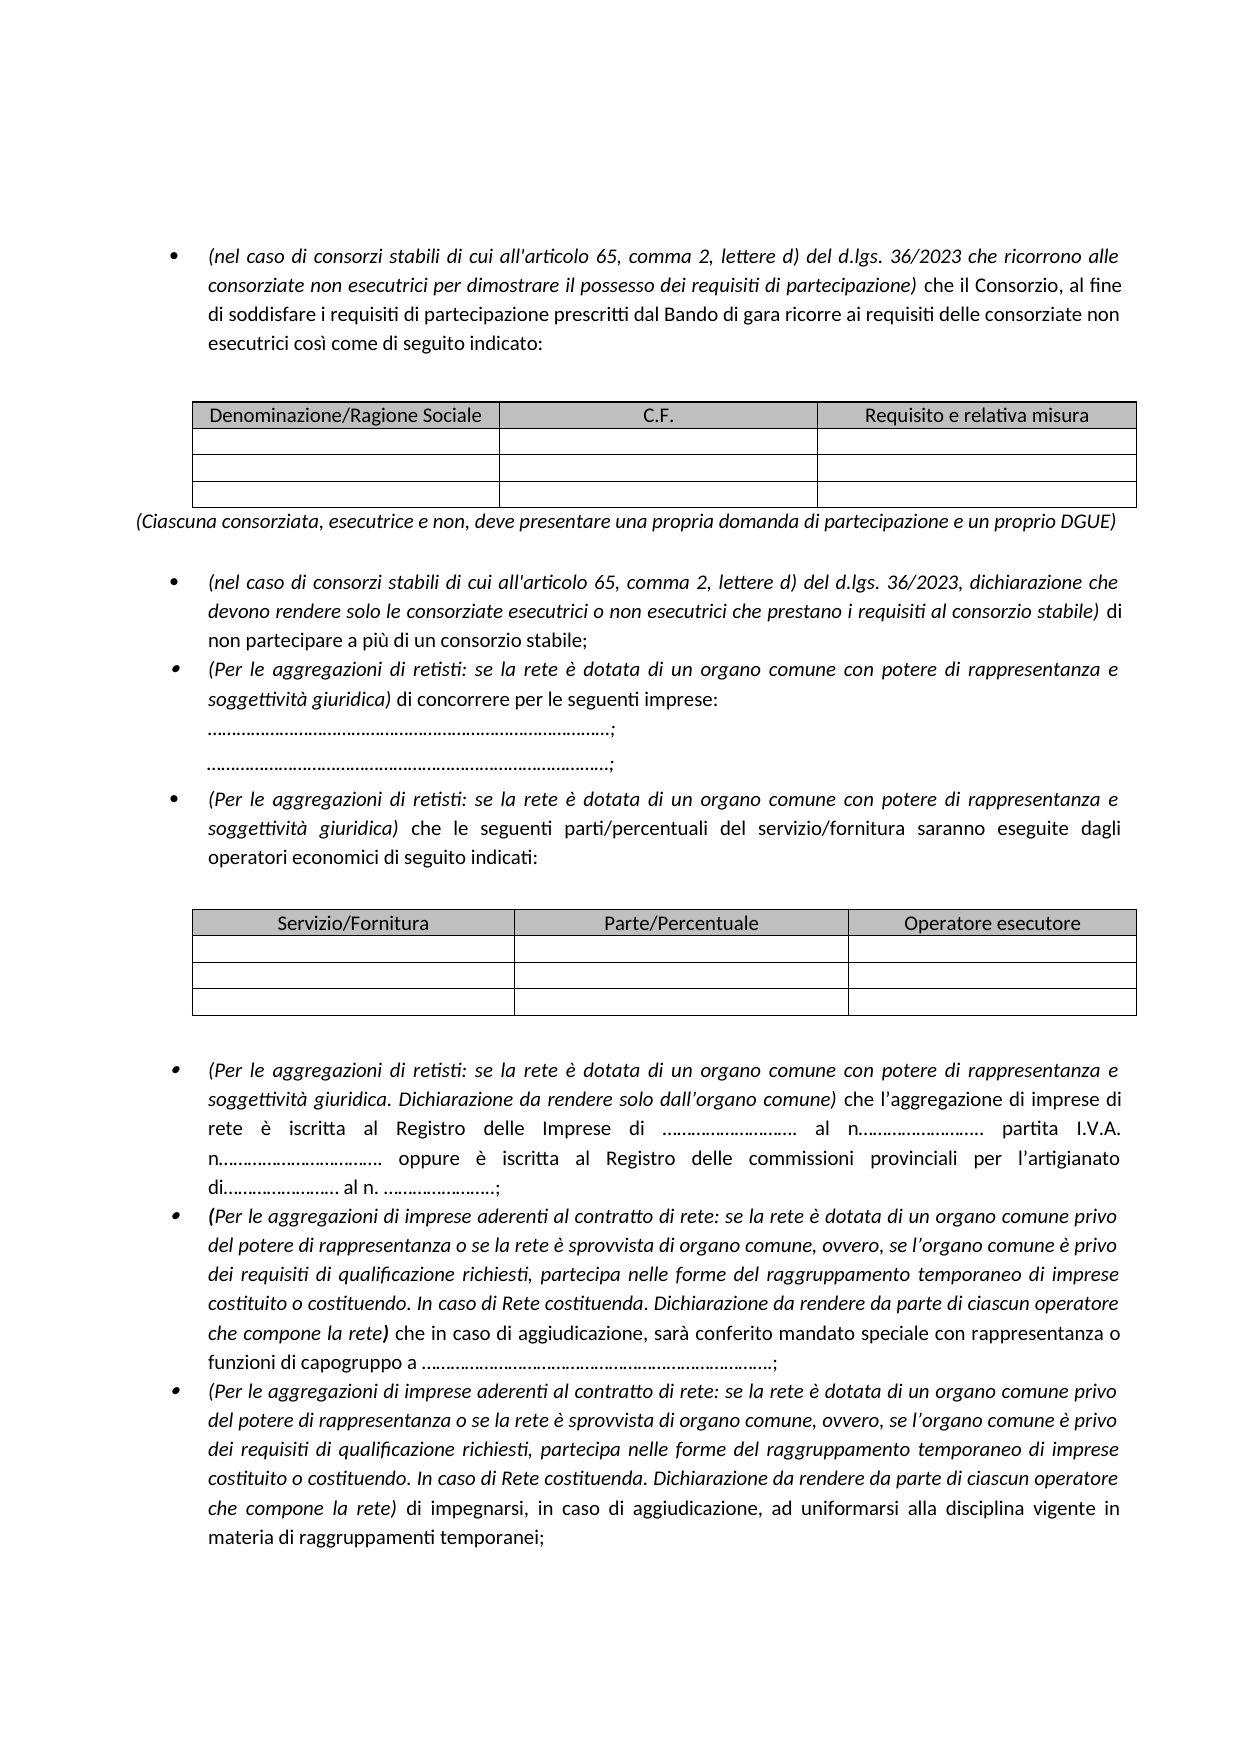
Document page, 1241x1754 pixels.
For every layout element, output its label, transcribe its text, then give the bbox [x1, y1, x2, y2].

list …………………………………………………………………………; [208, 715, 1122, 740]
list (Per le aggregazioni di retisti: se la rete è dotata di un organo comune con potere di rappresentanza e soggettività giuridica) di concorrere per le seguenti imprese: [170, 657, 1122, 711]
table_cell [193, 455, 499, 481]
table_cell [849, 963, 1136, 988]
table_header Parte/Percentuale [515, 910, 848, 935]
table_cell [500, 429, 817, 454]
list (nel caso di consorzi stabili di cui all'articolo 65, comma 2, lettere d) del d.lgs. 36/2023 che ricorrono alle consorziate non esecutrici per dimostrare il possesso dei requisiti di partecipazione) che il Consorzio, al fine di soddisfare i requisiti di partecipazione prescritti dal Bando di gara ricorre ai requisiti delle consorziate non esecutrici così come di seguito indicato: [170, 243, 1122, 356]
table_cell [193, 429, 499, 454]
text (Ciascuna consorziata, esecutrice e non, deve presentare una propria domanda di partecipazione e un proprio DGUE) [133, 508, 1122, 534]
text …………………………………………………………………………; [177, 750, 1122, 776]
table_cell [849, 936, 1136, 962]
list (Per le aggregazioni di imprese aderenti al contratto di rete: se la rete è dotata di un organo comune privo del potere di rappresentanza o se la rete è sprovvista di organo comune, ovvero, se l’organo comune è privo dei requisiti di qualificazione richiesti, partecipa nelle forme del raggruppamento temporaneo di imprese costituito o costituendo. In caso di Rete costituenda. Dichiarazione da rendere da parte di ciascun operatore che compone la rete) di impegnarsi, in caso di aggiudicazione, ad uniformarsi alla disciplina vigente in materia di raggruppamenti temporanei; [170, 1378, 1122, 1549]
table_cell [515, 936, 848, 962]
table_cell [193, 936, 514, 962]
list (Per le aggregazioni di retisti: se la rete è dotata di un organo comune con potere di rappresentanza e soggettività giuridica. Dichiarazione da rendere solo dall’organo comune) che l’aggregazione di imprese di rete è iscritta al Registro delle Imprese di ………………………. al n…………………….. partita I.V.A. n……………………………. oppure è iscritta al Registro delle commissioni provinciali per l’artigianato di…………………… al n. …………………..; [170, 1057, 1122, 1199]
table_cell [515, 989, 848, 1014]
table_cell [849, 989, 1136, 1014]
table_cell [193, 989, 514, 1014]
table_header Requisito e relativa misura [818, 403, 1136, 428]
table_cell [193, 482, 499, 507]
list (nel caso di consorzi stabili di cui all'articolo 65, comma 2, lettere d) del d.lgs. 36/2023, dichiarazione che devono rendere solo le consorziate esecutrici o non esecutrici che prestano i requisiti al consorzio stabile) di non partecipare a più di un consorzio stabile; [170, 569, 1122, 653]
table_header Denominazione/Ragione Sociale [193, 403, 499, 428]
table_header Operatore esecutore [849, 910, 1136, 935]
table_cell [515, 963, 848, 988]
table_cell [818, 429, 1136, 454]
table_header C.F. [500, 403, 817, 428]
table_cell [818, 455, 1136, 481]
table_cell [818, 482, 1136, 507]
table_cell [500, 455, 817, 481]
table_cell [193, 963, 514, 988]
list (Per le aggregazioni di imprese aderenti al contratto di rete: se la rete è dotata di un organo comune privo del potere di rappresentanza o se la rete è sprovvista di organo comune, ovvero, se l’organo comune è privo dei requisiti di qualificazione richiesti, partecipa nelle forme del raggruppamento temporaneo di imprese costituito o costituendo. In caso di Rete costituenda. Dichiarazione da rendere da parte di ciascun operatore che compone la rete) che in caso di aggiudicazione, sarà conferito mandato speciale con rappresentanza o funzioni di capogruppo a ……………………………………………………………….; [170, 1203, 1122, 1374]
table_cell [500, 482, 817, 507]
table_header Servizio/Fornitura [193, 910, 514, 935]
list (Per le aggregazioni di retisti: se la rete è dotata di un organo comune con potere di rappresentanza e soggettività giuridica) che le seguenti parti/percentuali del servizio/fornitura saranno eseguite dagli operatori economici di seguito indicati: [170, 786, 1122, 869]
